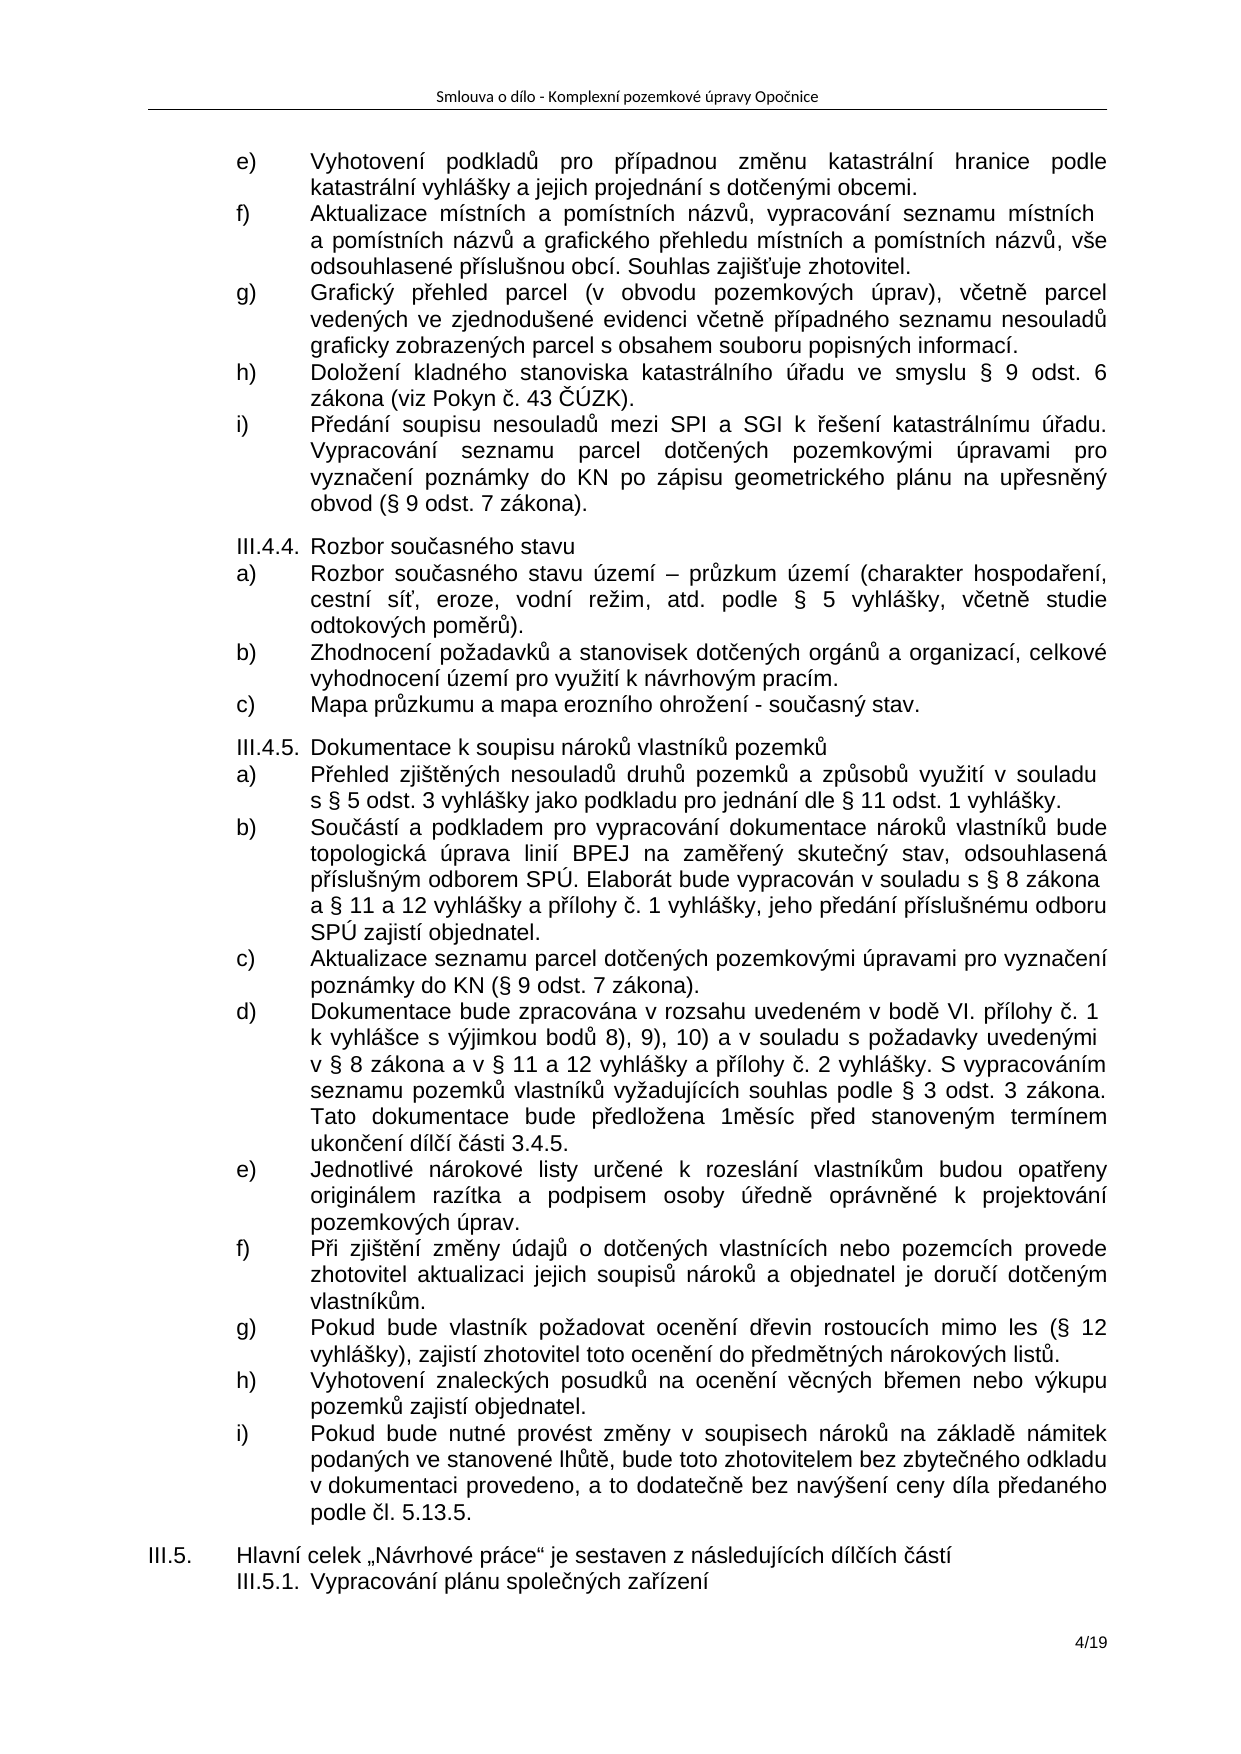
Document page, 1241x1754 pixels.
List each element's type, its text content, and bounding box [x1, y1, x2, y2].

text Dokumentace bude zpracována v rozsahu uvedeném v bodě VI. přílohy č. 1 k vyhlášce s výjimkou bodů 8), 9), 10) a v souladu s požadavky uvedenými v § 8 zákona a v § 11 a 12 vyhlášky a přílohy č. 2 vyhlášky. S vypracováním seznamu pozemků vlastníků vyžadujících souhlas podle § 3 odst. 3 zákona. Tato dokumentace bude předložena 1měsíc před stanoveným termínem ukončení dílčí části 3.4.5. [236, 998, 1107, 1156]
text Přehled zjištěných nesouladů druhů pozemků a způsobů využití v souladu s § 5 odst. 3 vyhlášky jako podkladu pro jednání dle § 11 odst. 1 vyhlášky. [236, 761, 1107, 813]
text Rozbor současného stavu území – průzkum území (charakter hospodaření, cestní síť, eroze, vodní režim, atd. podle § 5 vyhlášky, včetně studie odtokových poměrů). [236, 559, 1107, 639]
text Dokumentace k soupisu nároků vlastníků pozemků [236, 734, 1107, 761]
text Pokud bude nutné provést změny v soupisech nároků na základě námitek podaných ve stanovené lhůtě, bude toto zhotovitelem bez zbytečného odkladu v dokumentaci provedeno, a to dodatečně bez navýšení ceny díla předaného podle čl. 5.13.5. [236, 1419, 1107, 1525]
text Jednotlivé nárokové listy určené k rozeslání vlastníkům budou opatřeny originálem razítka a podpisem osoby úředně oprávněné k projektování pozemkových úprav. [236, 1156, 1107, 1235]
text Vyhotovení znaleckých posudků na ocenění věcných břemen nebo výkupu pozemků zajistí objednatel. [236, 1367, 1107, 1419]
text Grafický přehled parcel (v obvodu pozemkových úprav), včetně parcel vedených ve zjednodušené evidenci včetně případného seznamu nesouladů graficky zobrazených parcel s obsahem souboru popisných informací. [236, 279, 1107, 358]
list Hlavní celek „Návrhové práce“ je sestaven z následujících dílčích částí [148, 1542, 1107, 1568]
text Vypracování plánu společných zařízení [236, 1568, 1107, 1594]
text Součástí a podkladem pro vypracování dokumentace nároků vlastníků bude topologická úprava linií BPEJ na zaměřený skutečný stav, odsouhlasená příslušným odborem SPÚ. Elaborát bude vypracován v souladu s § 8 zákona a § 11 a 12 vyhlášky a přílohy č. 1 vyhlášky, jeho předání příslušnému odboru SPÚ zajistí objednatel. [236, 813, 1107, 945]
text Vyhotovení podkladů pro případnou změnu katastrální hranice podle katastrální vyhlášky a jejich projednání s dotčenými obcemi. [236, 148, 1107, 200]
text Pokud bude vlastník požadovat ocenění dřevin rostoucích mimo les (§ 12 vyhlášky), zajistí zhotovitel toto ocenění do předmětných nárokových listů. [236, 1314, 1107, 1367]
text Předání soupisu nesouladů mezi SPI a SGI k řešení katastrálnímu úřadu. Vypracování seznamu parcel dotčených pozemkovými úpravami pro vyznačení poznámky do KN po zápisu geometrického plánu na upřesněný obvod (§ 9 odst. 7 zákona). [236, 411, 1107, 517]
text Zhodnocení požadavků a stanovisek dotčených orgánů a organizací, celkové vyhodnocení území pro využití k návrhovým pracím. [236, 639, 1107, 691]
text Mapa průzkumu a mapa erozního ohrožení - současný stav. [236, 691, 1107, 718]
text Při zjištění změny údajů o dotčených vlastnících nebo pozemcích provede zhotovitel aktualizaci jejich soupisů nároků a objednatel je doručí dotčeným vlastníkům. [236, 1235, 1107, 1314]
text Aktualizace místních a pomístních názvů, vypracování seznamu místních a pomístních názvů a grafického přehledu místních a pomístních názvů, vše odsouhlasené příslušnou obcí. Souhlas zajišťuje zhotovitel. [236, 200, 1107, 279]
text Doložení kladného stanoviska katastrálního úřadu ve smyslu § 9 odst. 6 zákona (viz Pokyn č. 43 ČÚZK). [236, 358, 1107, 411]
text Aktualizace seznamu parcel dotčených pozemkovými úpravami pro vyznačení poznámky do KN (§ 9 odst. 7 zákona). [236, 945, 1107, 998]
text Rozbor současného stavu [236, 533, 1107, 559]
